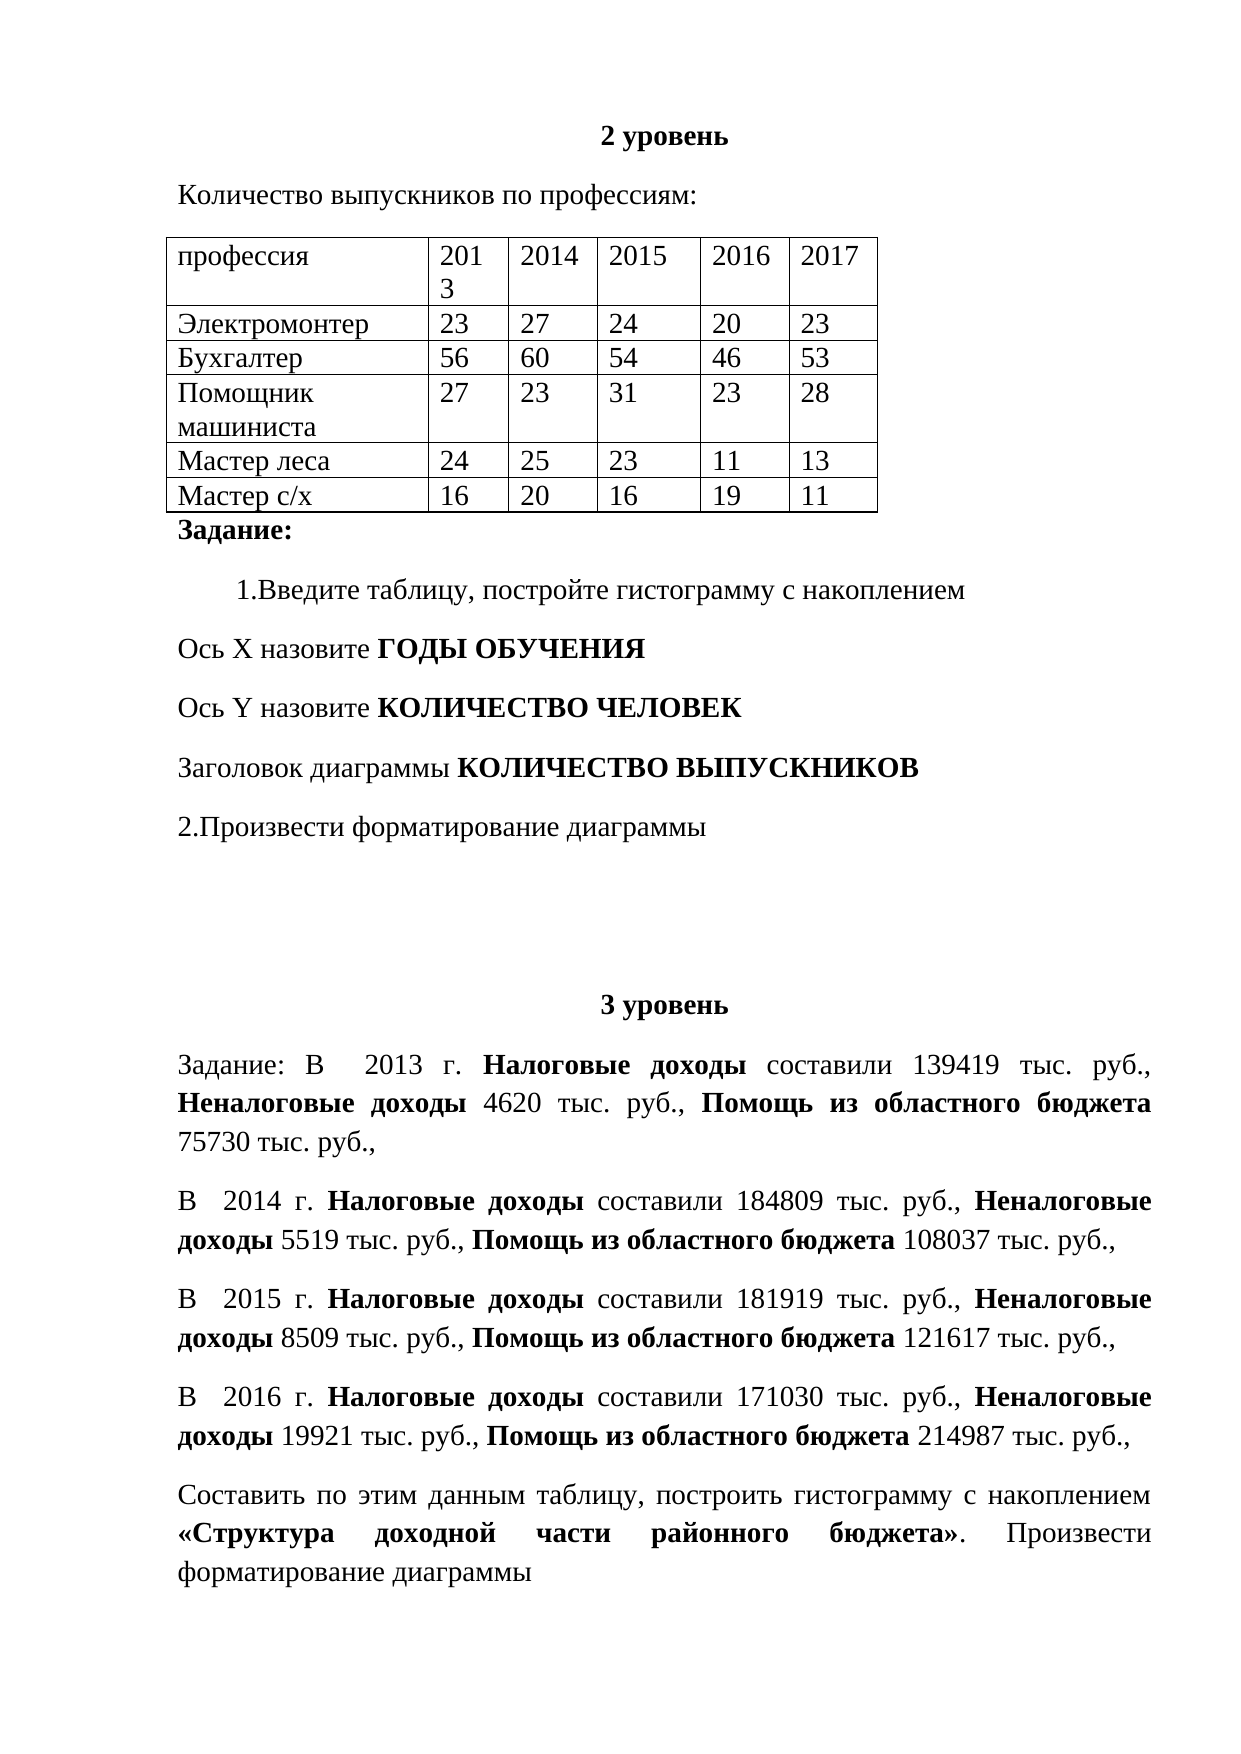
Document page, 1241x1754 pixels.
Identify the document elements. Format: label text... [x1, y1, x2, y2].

text Количество выпускников по профессиям: [177, 177, 1152, 211]
table_cell 28 [790, 375, 877, 442]
table_cell 60 [509, 341, 597, 374]
text 2 уровень [177, 118, 1152, 152]
text В 2016 г. Налоговые доходы составили 171030 тыс. руб., Неналоговые доходы 19921 тыс. руб., Помощь из областного бюджета 214987 тыс. руб., [177, 1379, 1152, 1451]
table_cell Бухгалтер [167, 341, 428, 374]
text В 2014 г. Налоговые доходы составили 184809 тыс. руб., Неналоговые доходы 5519 тыс. руб., Помощь из областного бюджета 108037 тыс. руб., [177, 1183, 1152, 1255]
table_cell Электромонтер [167, 306, 428, 339]
table_cell Мастер леса [167, 443, 428, 477]
table_header 2015 [598, 238, 700, 305]
text 3 уровень [177, 987, 1152, 1021]
text Составить по этим данным таблицу, построить гистограмму с накоплением «Структура доходной части районного бюджета». Произвести форматирование диаграммы [177, 1477, 1152, 1588]
text В 2015 г. Налоговые доходы составили 181919 тыс. руб., Неналоговые доходы 8509 тыс. руб., Помощь из областного бюджета 121617 тыс. руб., [177, 1281, 1152, 1353]
table_cell 20 [509, 478, 597, 511]
table_cell 27 [429, 375, 508, 442]
table_cell 23 [790, 306, 877, 339]
table_cell 27 [509, 306, 597, 339]
table_cell 53 [790, 341, 877, 374]
table_cell 16 [598, 478, 700, 511]
table_cell 23 [429, 306, 508, 339]
table_header 2014 [509, 238, 597, 305]
table_cell 23 [701, 375, 789, 442]
text Ось Х назовите ГОДЫ ОБУЧЕНИЯ [177, 631, 1152, 665]
table_cell Мастер с/х [167, 478, 428, 511]
table_cell 23 [598, 443, 700, 477]
table_cell 56 [429, 341, 508, 374]
table_header 2017 [790, 238, 877, 305]
table_header 2016 [701, 238, 789, 305]
table_cell 13 [790, 443, 877, 477]
table_cell 46 [701, 341, 789, 374]
text Заголовок диаграммы КОЛИЧЕСТВО ВЫПУСКНИКОВ [177, 750, 1152, 783]
table_cell Помощник машиниста [167, 375, 428, 442]
table_cell 11 [790, 478, 877, 511]
table_cell 24 [429, 443, 508, 477]
text Задание: [177, 512, 1152, 546]
table_cell 11 [701, 443, 789, 477]
text Ось Y назовите КОЛИЧЕСТВО ЧЕЛОВЕК [177, 691, 1152, 724]
table_cell 24 [598, 306, 700, 339]
table_cell 16 [429, 478, 508, 511]
table_header профессия [167, 238, 428, 305]
table_cell 25 [509, 443, 597, 477]
text 2.Произвести форматирование диаграммы [177, 809, 1152, 843]
table_cell 54 [598, 341, 700, 374]
text 1.Введите таблицу, постройте гистограмму с накоплением [177, 572, 1152, 605]
table_cell 31 [598, 375, 700, 442]
text Задание: В 2013 г. Налоговые доходы составили 139419 тыс. руб., Неналоговые доходы 4620 тыс. руб., Помощь из областного бюджета 75730 тыс. руб., [177, 1047, 1152, 1157]
table_cell 23 [509, 375, 597, 442]
table_header 2013 [429, 238, 508, 305]
table_cell 19 [701, 478, 789, 511]
table_cell 20 [701, 306, 789, 339]
